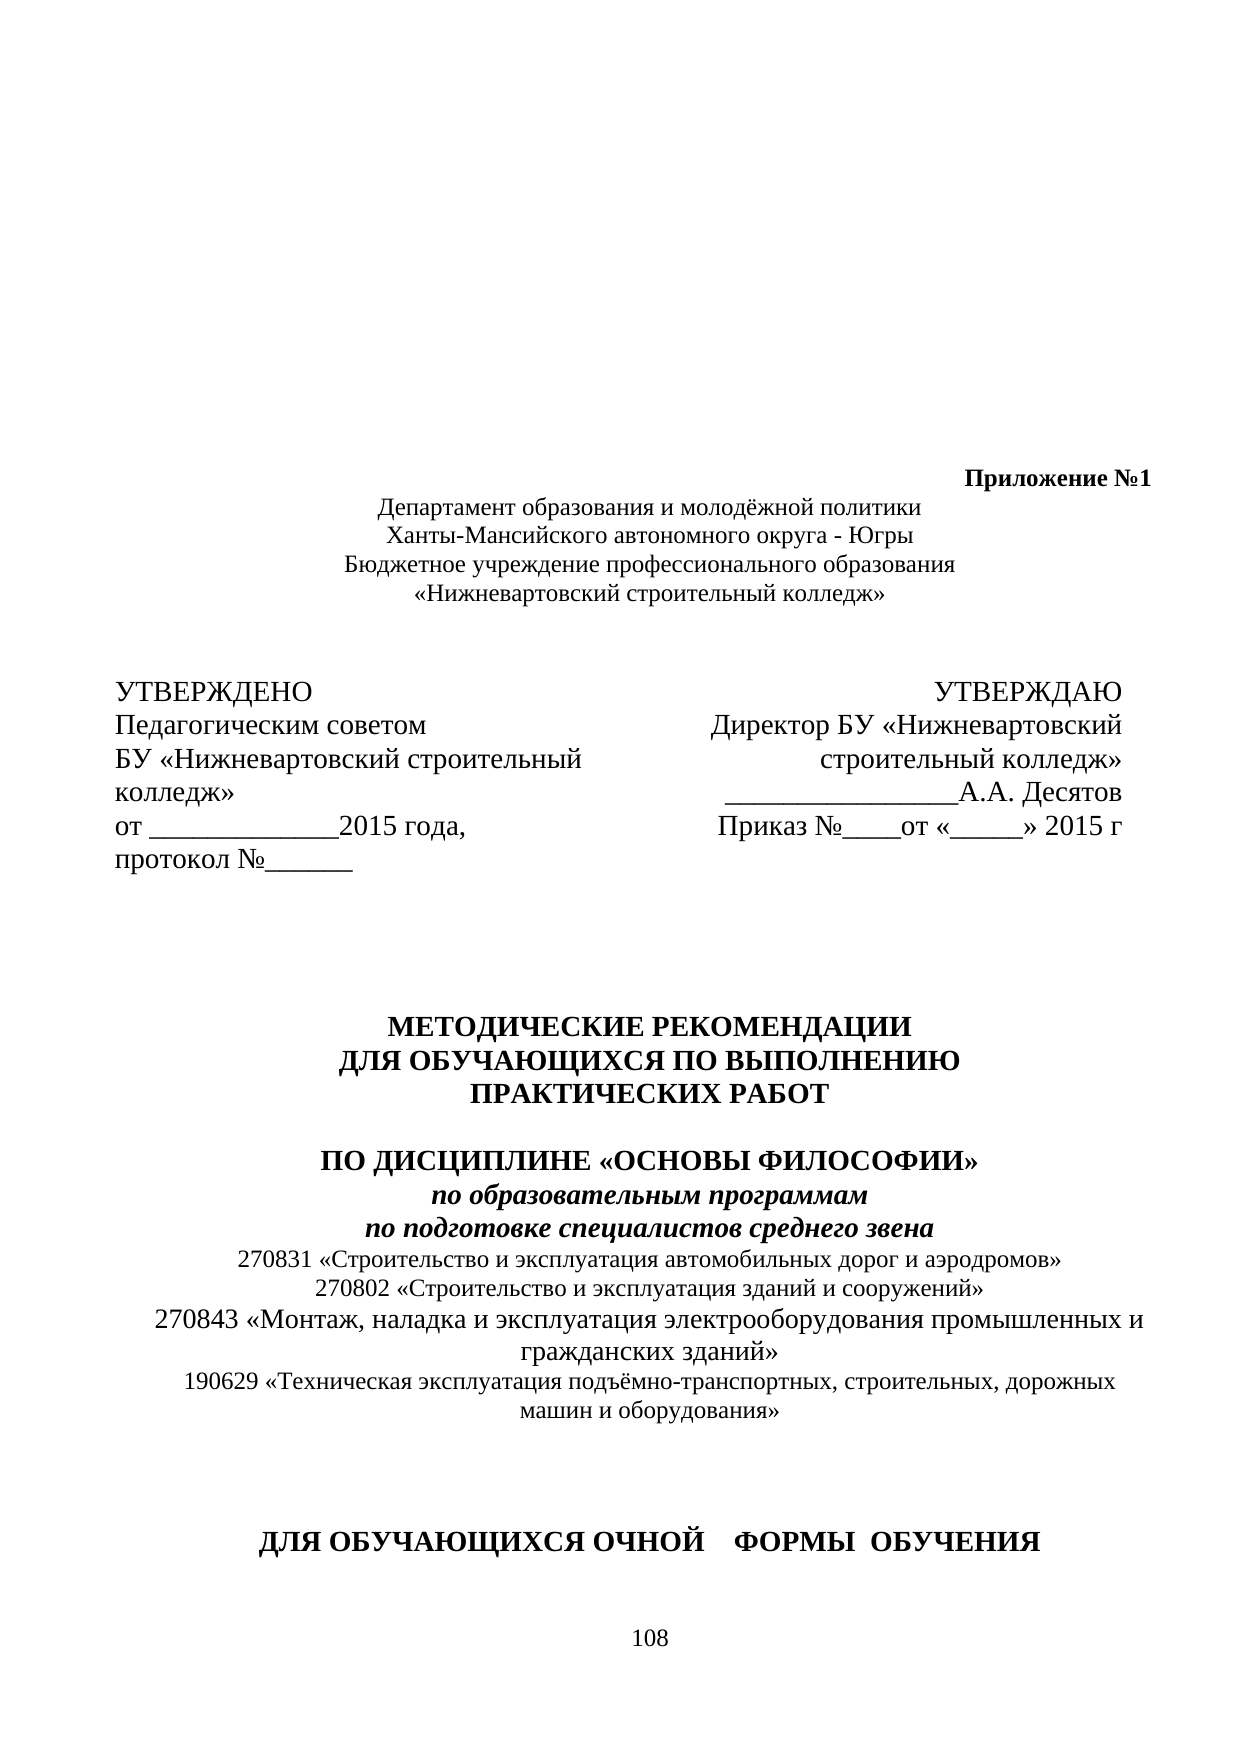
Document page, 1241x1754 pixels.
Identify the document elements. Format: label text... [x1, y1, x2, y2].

text Ханты-Мансийского автономного округа - Югры [148, 521, 1152, 549]
text 270802 «Строительство и эксплуатация зданий и сооружений» [148, 1273, 1152, 1302]
text ПО ДИСЦИПЛИНЕ «ОСНОВЫ ФИЛОСОФИИ» [148, 1143, 1152, 1177]
text Бюджетное учреждение профессионального образования [148, 549, 1152, 578]
text МЕТОДИЧЕСКИЕ РЕКОМЕНДАЦИИ [148, 1009, 1152, 1043]
text по образовательным программам [148, 1177, 1152, 1211]
text 270831 «Строительство и эксплуатация автомобильных дорог и аэродромов» [148, 1244, 1152, 1273]
text ДЛЯ ОБУЧАЮЩИХСЯ ПО ВЫПОЛНЕНИЮ [148, 1043, 1152, 1076]
text «Нижневартовский строительный колледж» [148, 578, 1152, 607]
text ДЛЯ ОБУЧАЮЩИХСЯ ОЧНОЙ ФОРМЫ ОБУЧЕНИЯ [148, 1524, 1152, 1558]
text Департамент образования и молодёжной политики [148, 492, 1152, 521]
text 270843 «Монтаж, наладка и эксплуатация электрооборудования промышленных и гражданских зданий» [148, 1302, 1152, 1366]
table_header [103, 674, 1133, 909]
text Приложение №1 [148, 463, 1152, 492]
text по подготовке специалистов среднего звена [148, 1211, 1152, 1244]
text 190629 «Техническая эксплуатация подъёмно-транспортных, строительных, дорожных машин и оборудования» [148, 1366, 1152, 1424]
text ПРАКТИЧЕСКИХ РАБОТ [148, 1076, 1152, 1110]
